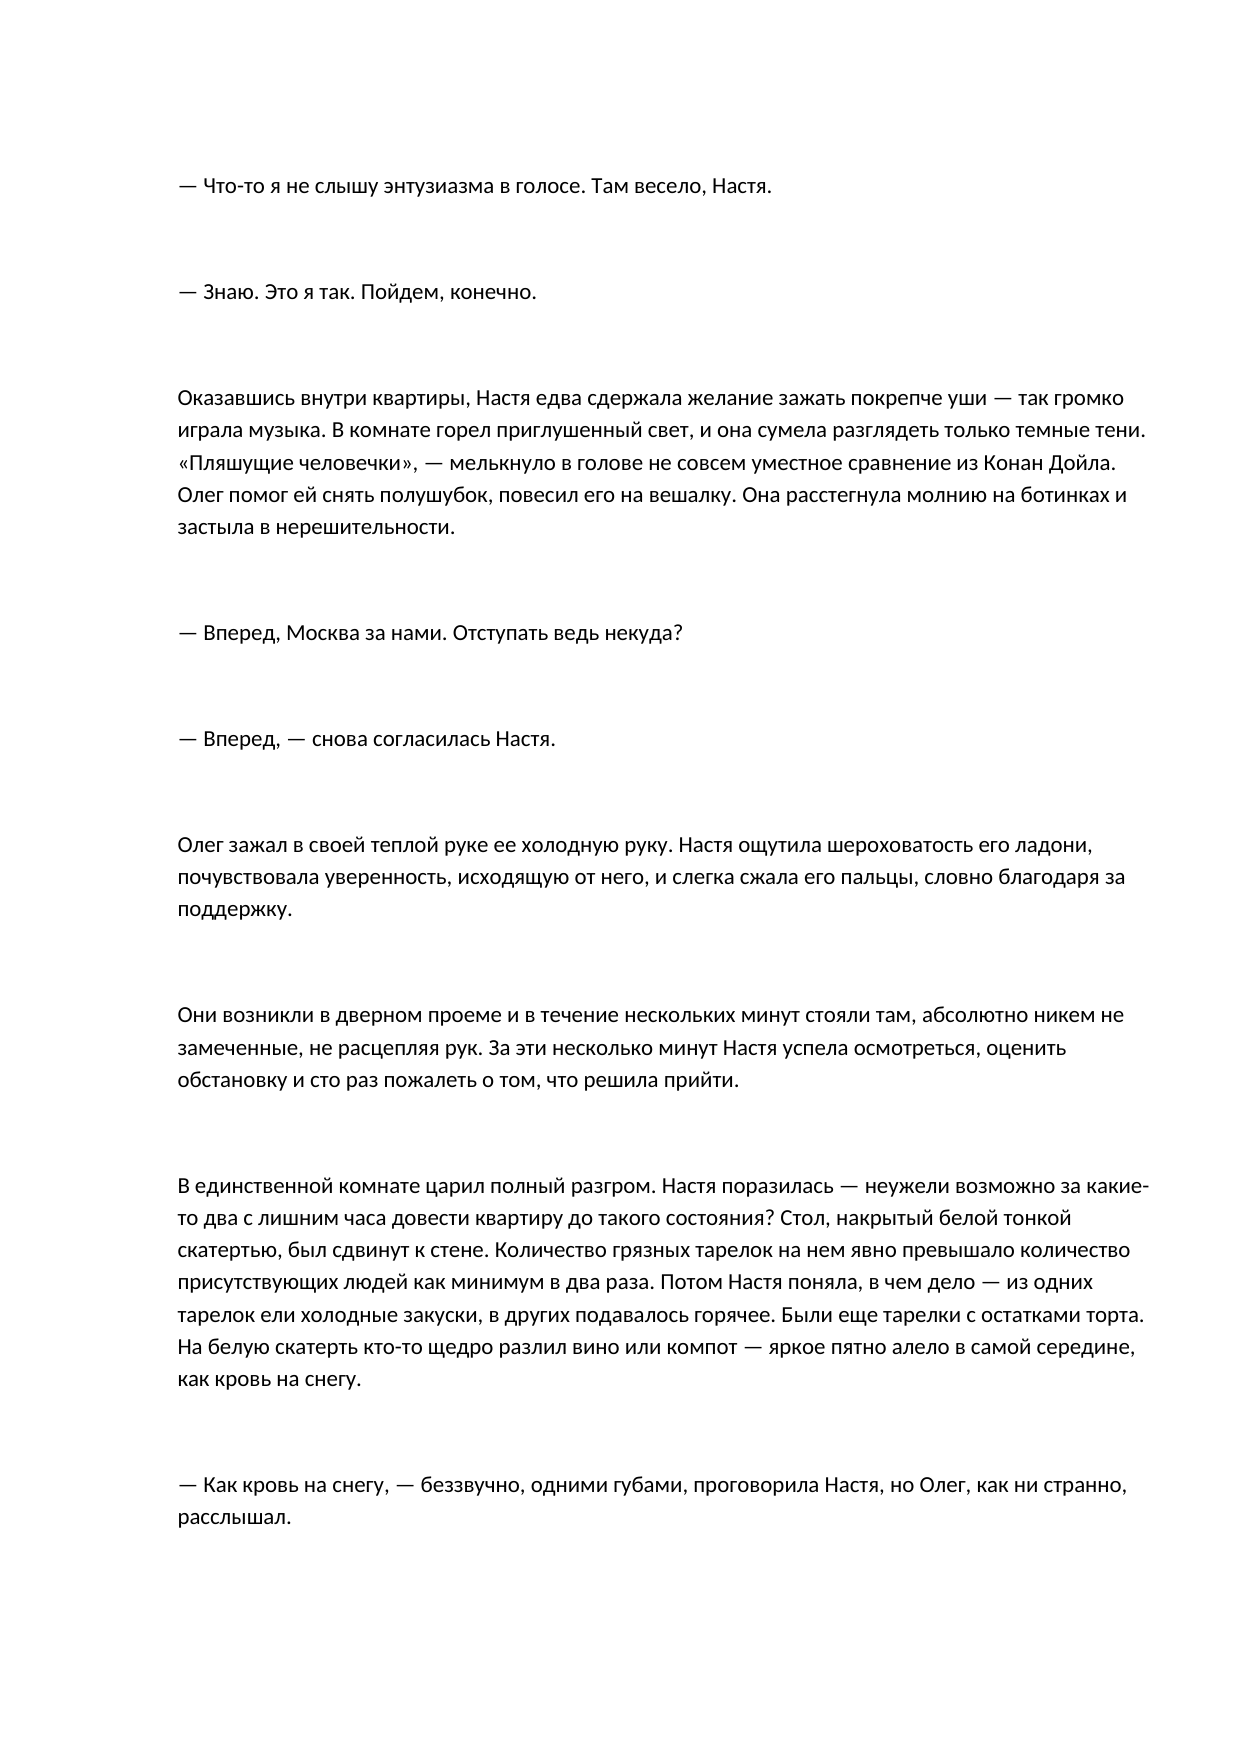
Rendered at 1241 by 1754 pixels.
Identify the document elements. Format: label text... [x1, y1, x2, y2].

text Они возникли в дверном проеме и в течение нескольких минут стояли там, абсолютно никем не замеченные, не расцепляя рук. За эти несколько минут Настя успела осмотреться, оценить обстановку и сто раз пожалеть о том, что решила прийти. [177, 1001, 1152, 1093]
text — Вперед, — снова согласилась Настя. [177, 724, 1152, 752]
text — Как кровь на снегу, — беззвучно, одними губами, проговорила Настя, но Олег, как ни странно, расслышал. [177, 1470, 1152, 1530]
text Олег зажал в своей теплой руке ее холодную руку. Настя ощутила шероховатость его ладони, почувствовала уверенность, исходящую от него, и слегка сжала его пальцы, словно благодаря за поддержку. [177, 830, 1152, 922]
text — Вперед, Москва за нами. Отступать ведь некуда? [177, 618, 1152, 646]
text — Что-то я не слышу энтузиазма в голосе. Там весело, Настя. [177, 171, 1152, 199]
text — Знаю. Это я так. Пойдем, конечно. [177, 277, 1152, 305]
text Оказавшись внутри квартиры, Настя едва сдержала желание зажать покрепче уши — так громко играла музыка. В комнате горел приглушенный свет, и она сумела разглядеть только темные тени. «Пляшущие человечки», — мелькнуло в голове не совсем уместное сравнение из Конан Дойла. Олег помог ей снять полушубок, повесил его на вешалку. Она расстегнула молнию на ботинках и застыла в нерешительности. [177, 383, 1152, 540]
text В единственной комнате царил полный разгром. Настя поразилась — неужели возможно за какие-то два с лишним часа довести квартиру до такого состояния? Стол, накрытый белой тонкой скатертью, был сдвинут к стене. Количество грязных тарелок на нем явно превышало количество присутствующих людей как минимум в два раза. Потом Настя поняла, в чем дело — из одних тарелок ели холодные закуски, в других подавалось горячее. Были еще тарелки с остатками торта. На белую скатерть кто-то щедро разлил вино или компот — яркое пятно алело в самой середине, как кровь на снегу. [177, 1171, 1152, 1392]
